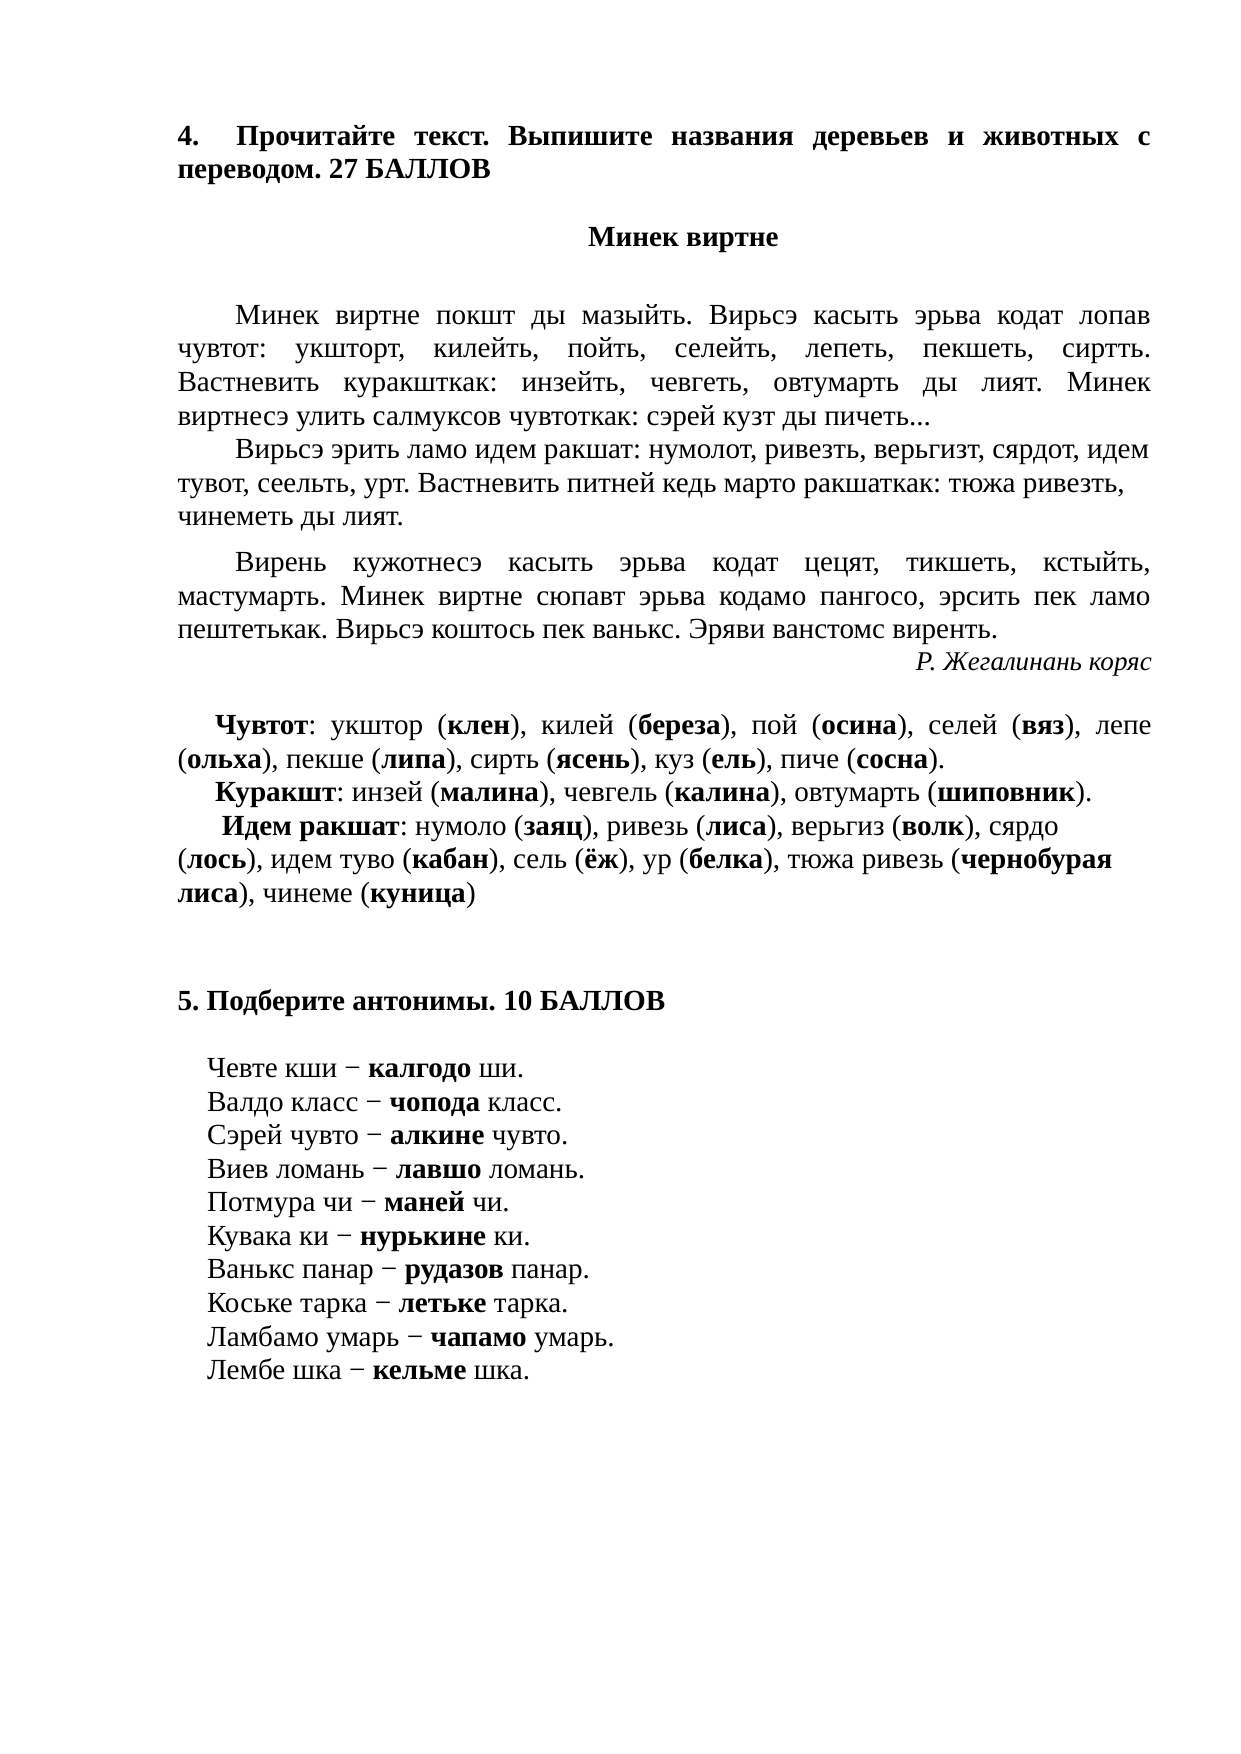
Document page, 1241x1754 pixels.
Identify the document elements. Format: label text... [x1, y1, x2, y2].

text Коське тарка − летьке тарка. [177, 1285, 1152, 1319]
text Ванькс панар − рудазов панар. [177, 1252, 1152, 1285]
text Вирьсэ эрить ламо идем ракшат: нумолот, ривезть, верьгизт, сярдот, идем тувот, сеельть, урт. Вастневить питней кедь марто ракшаткак: тюжа ривезть, чинеметь ды лият. [177, 431, 1152, 532]
text Минек виртне покшт ды мазыйть. Вирьсэ касыть эрьва кодат лопав чувтот: укшторт, килейть, пойть, селейть, лепеть, пекшеть, сиртть. Вастневить куракшткак: инзейть, чевгеть, овтумарть ды лият. Минек виртнесэ улить салмуксов чувтоткак: сэрей кузт ды пичеть... [177, 297, 1152, 431]
text Минек виртне [177, 219, 1152, 252]
text Кувака ки − нурькине ки. [177, 1218, 1152, 1252]
text Чевте кши − калгодо ши. [177, 1050, 1152, 1084]
list Р. Жегалинань коряс [177, 645, 1152, 676]
text Валдо класс − чопода класс. [177, 1084, 1152, 1117]
text Куракшт: инзей (малина), чевгель (калина), овтумарть (шиповник). [177, 774, 1152, 808]
text Сэрей чувто − алкине чувто. [177, 1117, 1152, 1151]
text Чувтот: укштор (клен), килей (береза), пой (осина), селей (вяз), лепе (ольха), пекше (липа), сирть (ясень), куз (ель), пиче (сосна). [177, 707, 1152, 774]
text 5. Подберите антонимы. 10 БАЛЛОВ [177, 983, 1152, 1017]
text Ламбамо умарь − чапамо умарь. [177, 1319, 1152, 1352]
text 4. Прочитайте текст. Выпишите названия деревьев и животных с переводом. 27 БАЛЛОВ [177, 118, 1152, 185]
text Вирень кужотнесэ касыть эрьва кодат цецят, тикшеть, кстыйть, мастумарть. Минек виртне сюпавт эрьва кодамо пангосо, эрсить пек ламо пештетькак. Вирьсэ коштось пек ванькс. Эряви ванстомс виренть. [177, 544, 1152, 645]
text Идем ракшат: нумоло (заяц), ривезь (лиса), верьгиз (волк), сярдо (лось), идем туво (кабан), сель (ёж), ур (белка), тюжа ривезь (чернобурая лиса), чинеме (куница) [177, 808, 1152, 908]
text Виев ломань − лавшо ломань. [177, 1151, 1152, 1184]
text Лембе шка − кельме шка. [177, 1352, 1152, 1386]
text Потмура чи − маней чи. [177, 1184, 1152, 1218]
